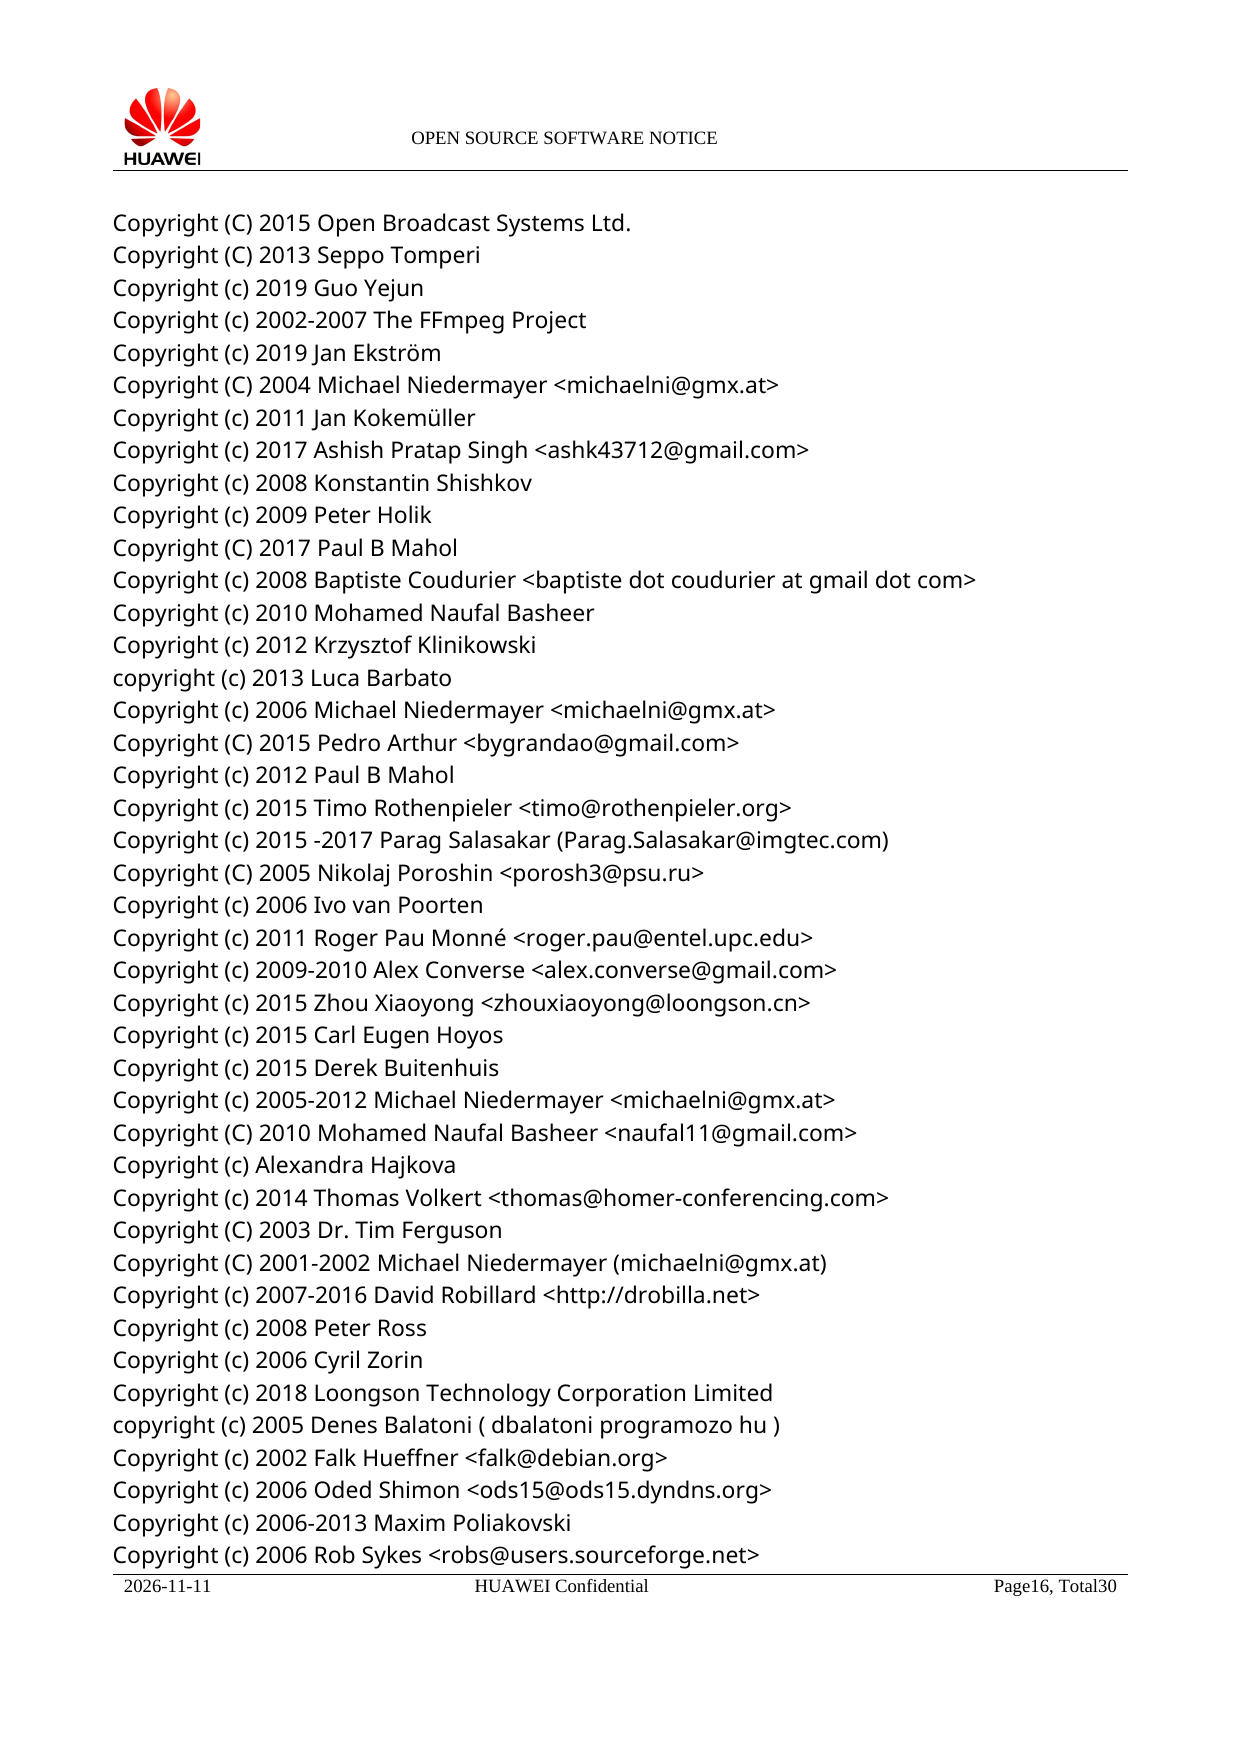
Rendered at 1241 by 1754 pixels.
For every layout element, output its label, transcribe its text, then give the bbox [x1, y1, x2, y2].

picture [124, 88, 201, 165]
